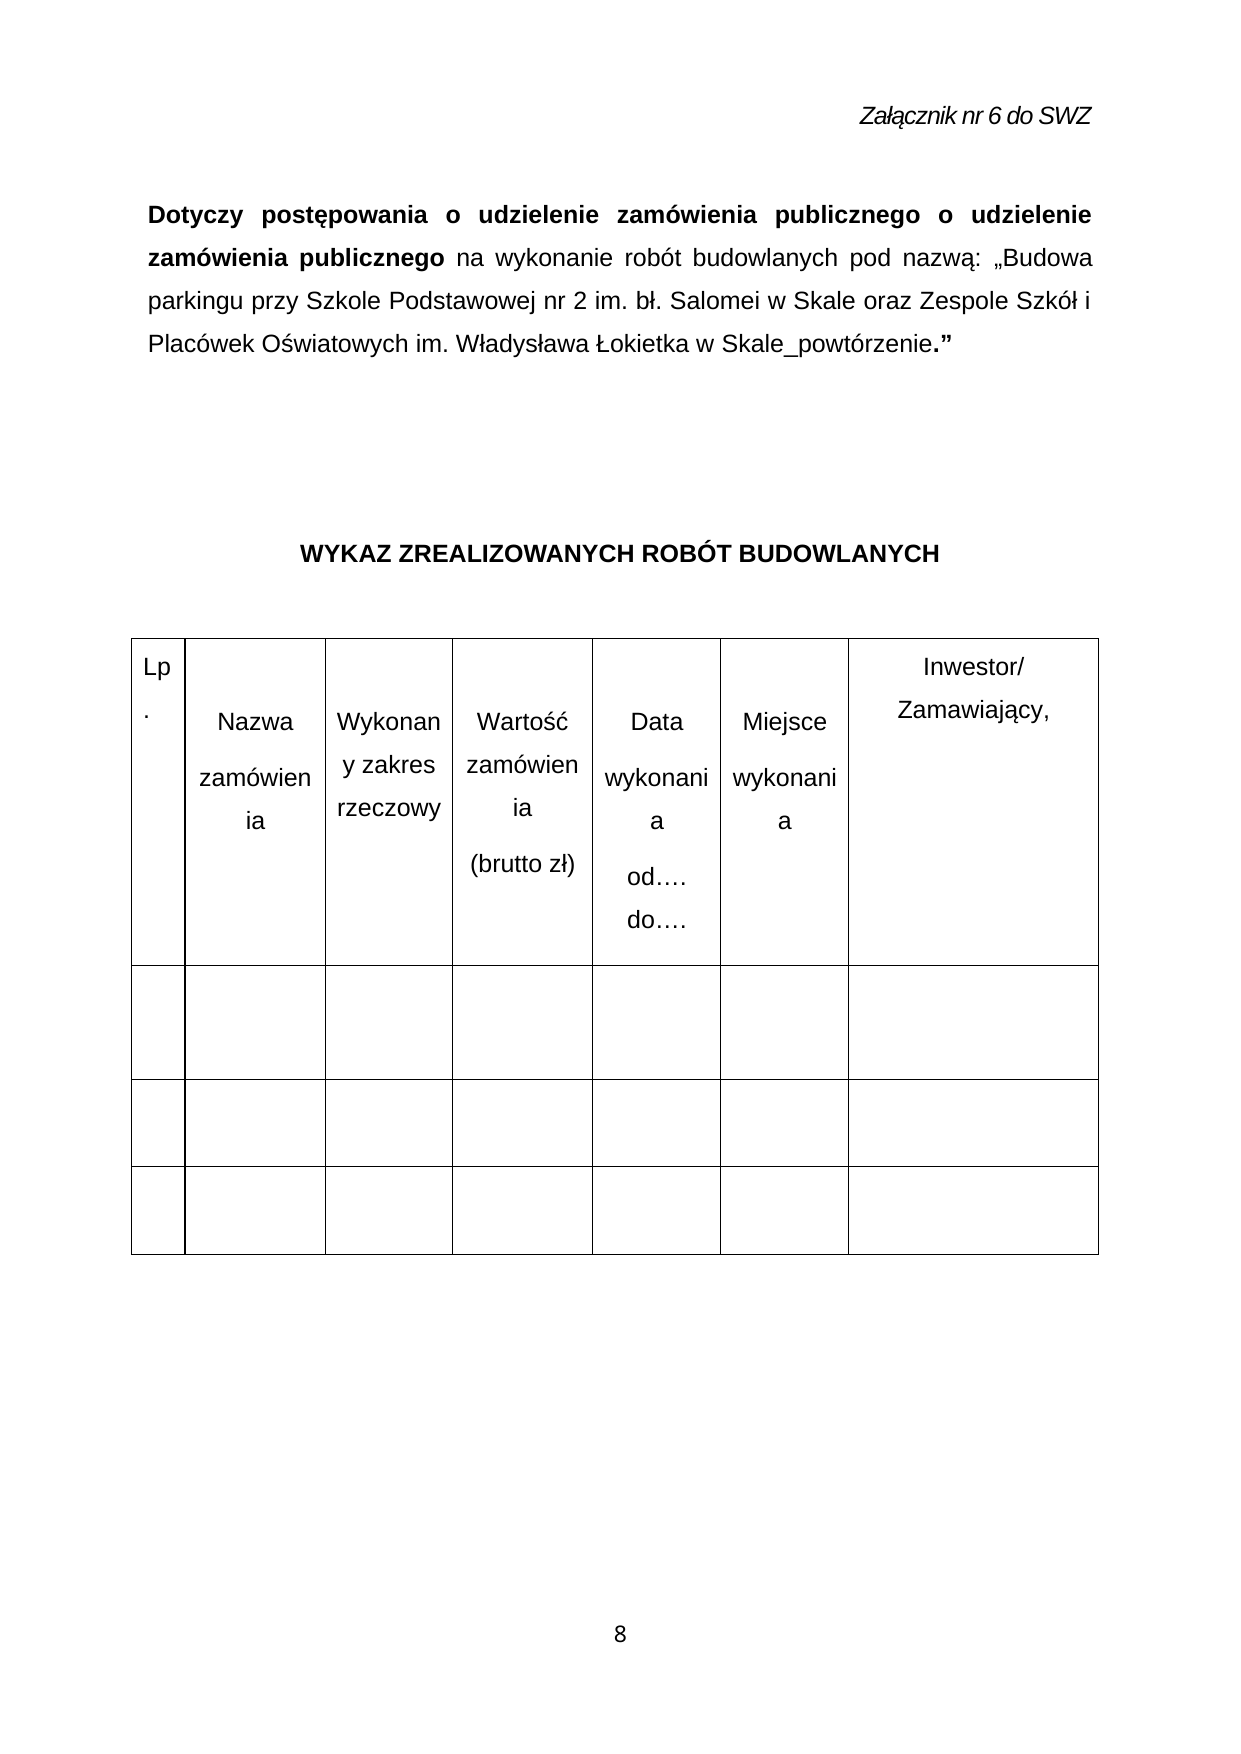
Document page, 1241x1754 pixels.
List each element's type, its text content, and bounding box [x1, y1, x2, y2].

table_cell [849, 1080, 1098, 1166]
table_cell [186, 1167, 325, 1253]
text WYKAZ ZREALIZOWANYCH ROBÓT BUDOWLANYCH [148, 539, 1093, 568]
table_cell [453, 966, 592, 1079]
table_cell [849, 966, 1098, 1079]
table_cell [186, 966, 325, 1079]
table_cell [849, 1167, 1098, 1253]
table_header Wykonany zakres rzeczowy [326, 639, 452, 965]
table_header Miejsce wykonania [721, 639, 848, 965]
table_cell [132, 1167, 184, 1253]
text Dotyczy postępowania o udzielenie zamówienia publicznego o udzielenie zamówienia publicznego na wykonanie robót budowlanych pod nazwą: „Budowa parkingu przy Szkole Podstawowej nr 2 im. bł. Salomei w Skale oraz Zespole Szkół i Placówek Oświatowych im. Władysława Łokietka w Skale_powtórzenie.” [148, 315, 1093, 358]
table_header Wartość zamówienia (brutto zł) [453, 639, 592, 965]
table_cell [326, 966, 452, 1079]
title Załącznik nr 6 do SWZ [148, 101, 1093, 130]
table_cell [593, 966, 720, 1079]
table_cell [593, 1080, 720, 1166]
table_cell [132, 966, 184, 1079]
table_header Lp. [132, 639, 184, 965]
table_cell [721, 966, 848, 1079]
table_cell [186, 1080, 325, 1166]
table_header Data wykonania od…. do…. [593, 639, 720, 965]
table_cell [721, 1167, 848, 1253]
text Dotyczy postępowania o udzielenie zamówienia publicznego o udzielenie zamówienia publicznego na wykonanie robót budowlanych pod nazwą: „Budowa parkingu przy Szkole Podstawowej nr 2 im. bł. Salomei w Skale oraz Zespole Szkół i Placówek Oświatowych im. Władysława Łokietka w Skale_powtórzenie.” [148, 200, 1093, 286]
table_header Inwestor/Zamawiający, [849, 639, 1098, 965]
table_cell [453, 1080, 592, 1166]
table_cell [593, 1167, 720, 1253]
table_header Nazwa zamówienia [186, 639, 325, 965]
table_cell [326, 1080, 452, 1166]
table_cell [326, 1167, 452, 1253]
table_cell [721, 1080, 848, 1166]
table_cell [132, 1080, 184, 1166]
table_cell [453, 1167, 592, 1253]
